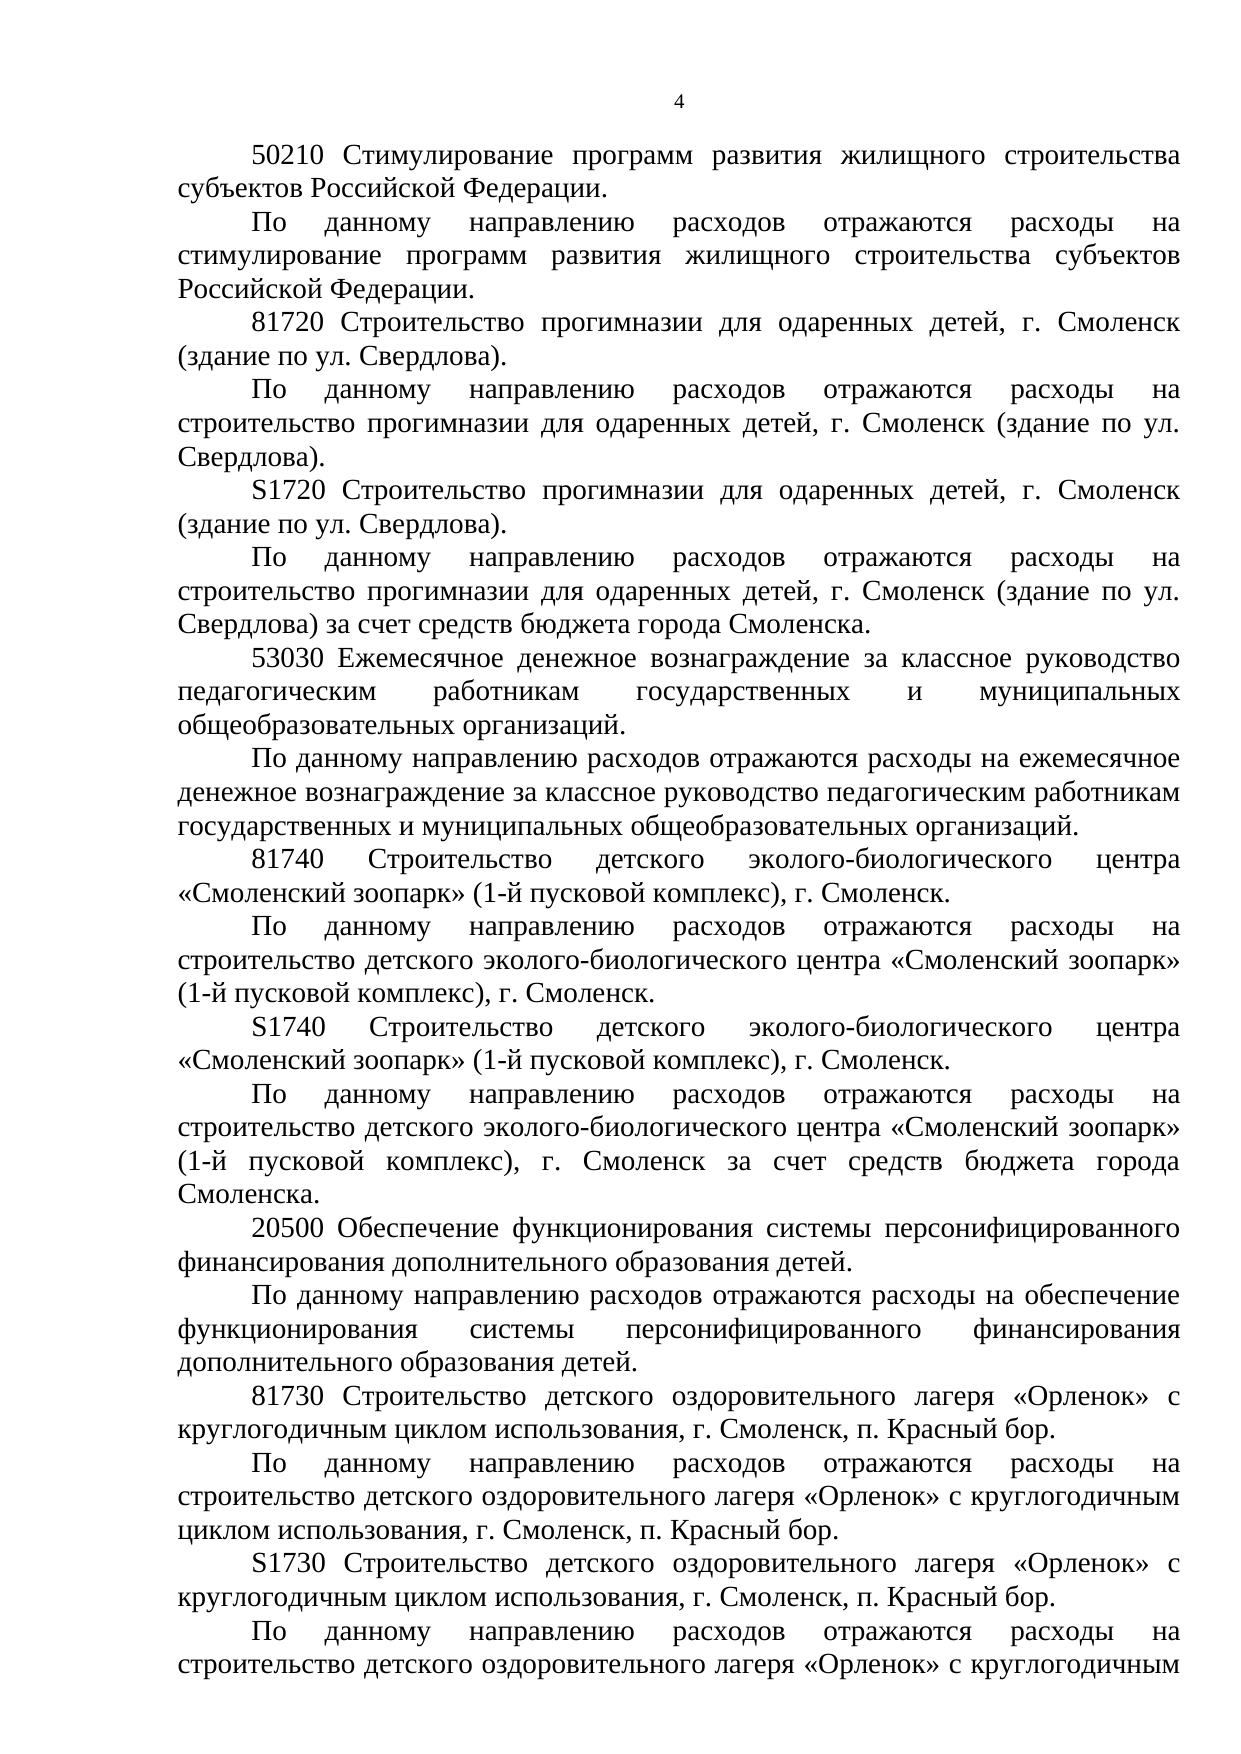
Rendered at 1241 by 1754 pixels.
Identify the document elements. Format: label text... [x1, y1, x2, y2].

text По данному направлению расходов отражаются расходы на обеспечение функционирования системы персонифицированного финансирования дополнительного образования детей. [177, 1277, 1181, 1378]
text По данному направлению расходов отражаются расходы на строительство детского эколого-биологического центра «Смоленский зоопарк» (1-й пусковой комплекс), г. Смоленск. [177, 908, 1181, 1009]
text 81720 Строительство прогимназии для одаренных детей, г. Смоленск (здание по ул. Свердлова). [177, 304, 1181, 372]
text По данному направлению расходов отражаются расходы на строительство детского оздоровительного лагеря «Орленок» с круглогодичным циклом использования, г. Смоленск, п. Красный бор. [177, 1445, 1181, 1546]
text S1730 Строительство детского оздоровительного лагеря «Орленок» с круглогодичным циклом использования, г. Смоленск, п. Красный бор. [177, 1546, 1181, 1613]
text 81730 Строительство детского оздоровительного лагеря «Орленок» с круглогодичным циклом использования, г. Смоленск, п. Красный бор. [177, 1378, 1181, 1445]
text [177, 1613, 1181, 1680]
text По данному направлению расходов отражаются расходы на стимулирование программ развития жилищного строительства субъектов Российской Федерации. [177, 204, 1181, 304]
text 81740 Строительство детского эколого-биологического центра «Смоленский зоопарк» (1-й пусковой комплекс), г. Смоленск. [177, 841, 1181, 908]
text S1740 Строительство детского эколого-биологического центра «Смоленский зоопарк» (1-й пусковой комплекс), г. Смоленск. [177, 1009, 1181, 1076]
text 50210 Стимулирование программ развития жилищного строительства субъектов Российской Федерации. [177, 137, 1181, 204]
text По данному направлению расходов отражаются расходы на строительство прогимназии для одаренных детей, г. Смоленск (здание по ул. Свердлова). [177, 372, 1181, 472]
text 20500 Обеспечение функционирования системы персонифицированного финансирования дополнительного образования детей. [177, 1210, 1181, 1277]
text S1720 Строительство прогимназии для одаренных детей, г. Смоленск (здание по ул. Свердлова). [177, 472, 1181, 539]
text По данному направлению расходов отражаются расходы на строительство детского эколого-биологического центра «Смоленский зоопарк» (1-й пусковой комплекс), г. Смоленск за счет средств бюджета города Смоленска. [177, 1076, 1181, 1210]
text По данному направлению расходов отражаются расходы на строительство прогимназии для одаренных детей, г. Смоленск (здание по ул. Свердлова) за счет средств бюджета города Смоленска. [177, 539, 1181, 640]
text По данному направлению расходов отражаются расходы на ежемесячное денежное вознаграждение за классное руководство педагогическим работникам государственных и муниципальных общеобразовательных организаций. [177, 741, 1181, 841]
text 53030 Ежемесячное денежное вознаграждение за классное руководство педагогическим работникам государственных и муниципальных общеобразовательных организаций. [177, 640, 1181, 741]
